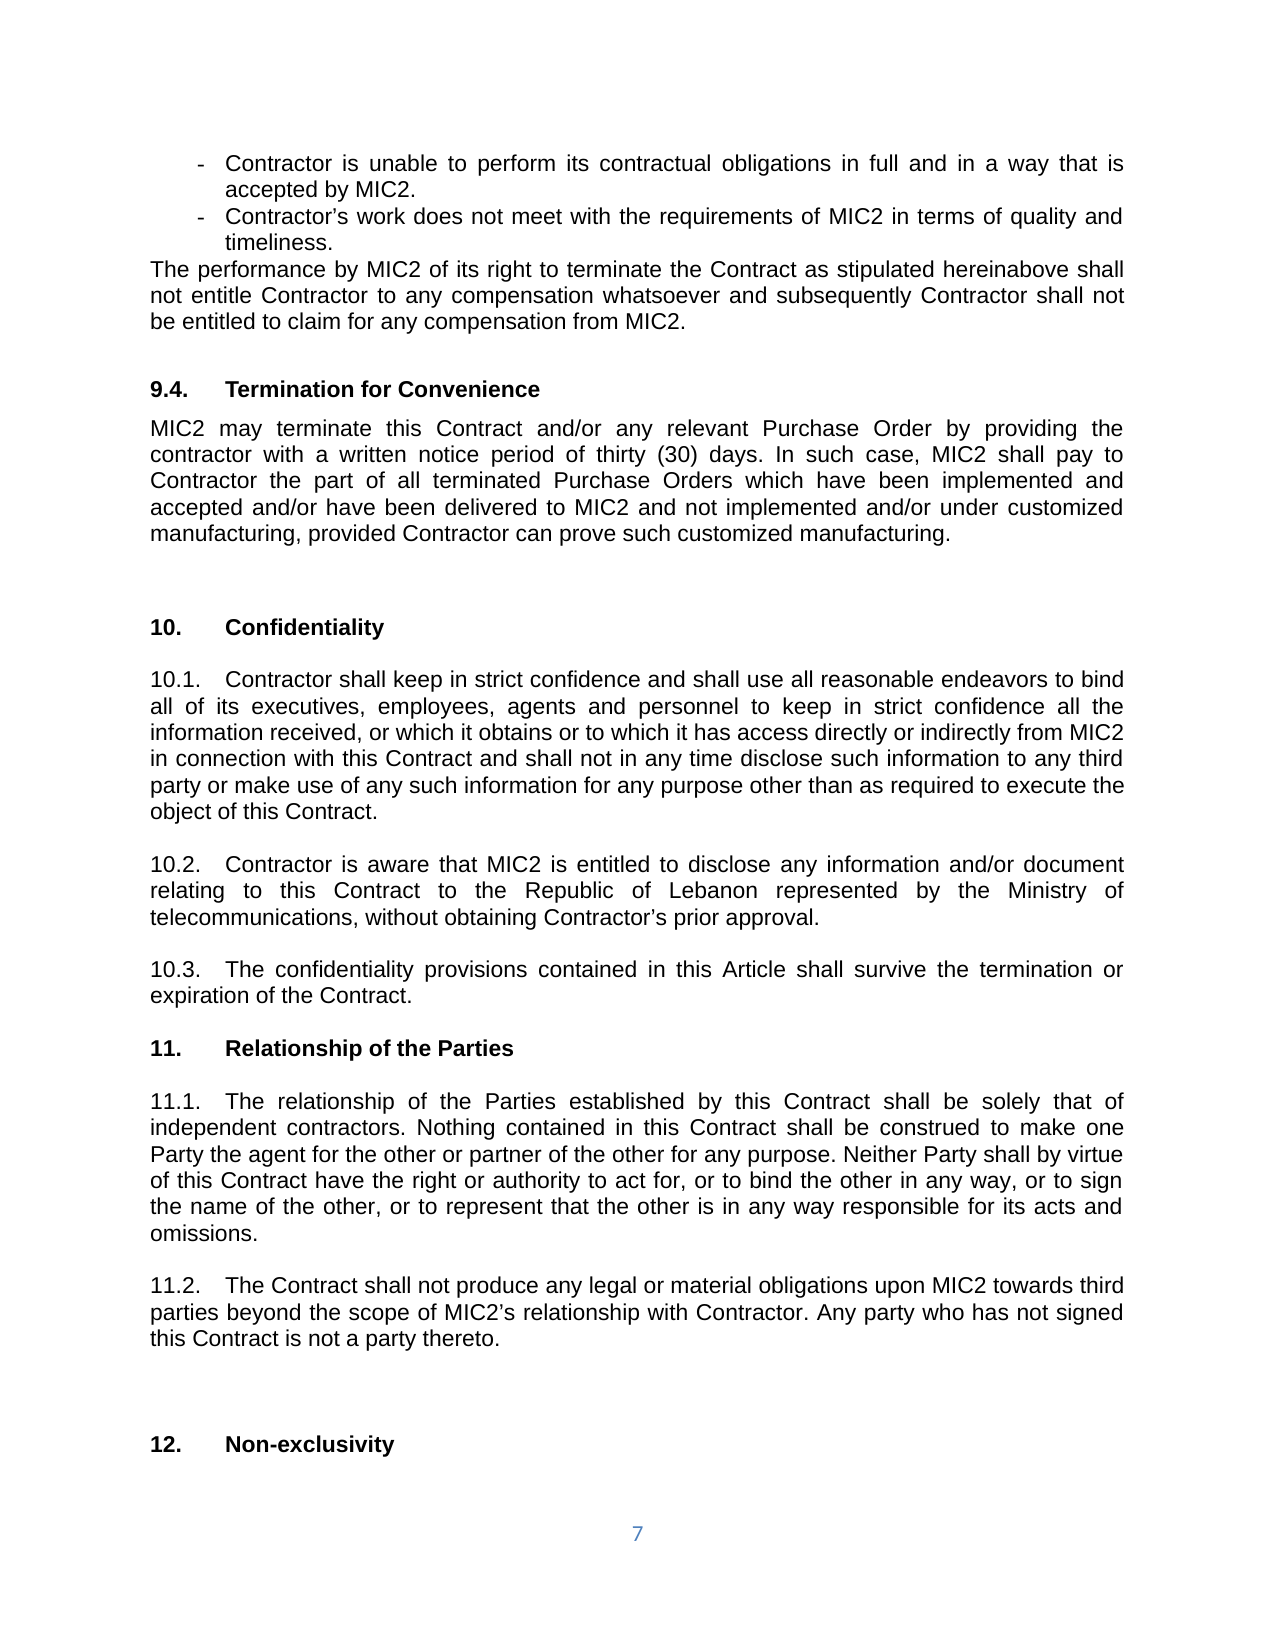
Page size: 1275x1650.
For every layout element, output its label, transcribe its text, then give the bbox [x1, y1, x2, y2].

text 11.2. The Contract shall not produce any legal or material obligations upon MIC2 towards third parties beyond the scope of MIC2’s relationship with Contractor. Any party who has not signed this Contract is not a party thereto. [150, 1272, 1125, 1351]
text 11.1. The relationship of the Parties established by this Contract shall be solely that of independent contractors. Nothing contained in this Contract shall be construed to make one Party the agent for the other or partner of the other for any purpose. Neither Party shall by virtue of this Contract have the right or authority to act for, or to bind the other in any way, or to sign the name of the other, or to represent that the other is in any way responsible for its acts and omissions. [150, 1088, 1125, 1246]
text 10.2. Contractor is aware that MIC2 is entitled to disclose any information and/or document relating to this Contract to the Republic of Lebanon represented by the Ministry of telecommunications, without obtaining Contractor’s prior approval. [150, 851, 1125, 930]
list Termination for Convenience [150, 376, 1125, 402]
list Contractor’s work does not meet with the requirements of MIC2 in terms of quality and timeliness. [197, 203, 1125, 256]
list Contractor is unable to perform its contractual obligations in full and in a way that is accepted by MIC2. [197, 150, 1125, 203]
text 10.1. Contractor shall keep in strict confidence and shall use all reasonable endeavors to bind all of its executives, employees, agents and personnel to keep in strict confidence all the information received, or which it obtains or to which it has access directly or indirectly from MIC2 in connection with this Contract and shall not in any time disclose such information to any third party or make use of any such information for any purpose other than as required to execute the object of this Contract. [150, 666, 1125, 824]
text The performance by MIC2 of its right to terminate the Contract as stipulated hereinabove shall not entitle Contractor to any compensation whatsoever and subsequently Contractor shall not be entitled to claim for any compensation from MIC2. [150, 256, 1125, 335]
text 11. Relationship of the Parties [150, 1035, 1125, 1062]
list MIC2 may terminate this Contract and/or any relevant Purchase Order by providing the contractor with a written notice period of thirty (30) days. In such case, MIC2 shall pay to Contractor the part of all terminated Purchase Orders which have been implemented and accepted and/or have been delivered to MIC2 and not implemented and/or under customized manufacturing, provided Contractor can prove such customized manufacturing. [150, 414, 1125, 546]
text 10.3. The confidentiality provisions contained in this Article shall survive the termination or expiration of the Contract. [150, 956, 1125, 1009]
text 10. Confidentiality [150, 613, 1125, 640]
text 12. Non-exclusivity [150, 1431, 1125, 1457]
